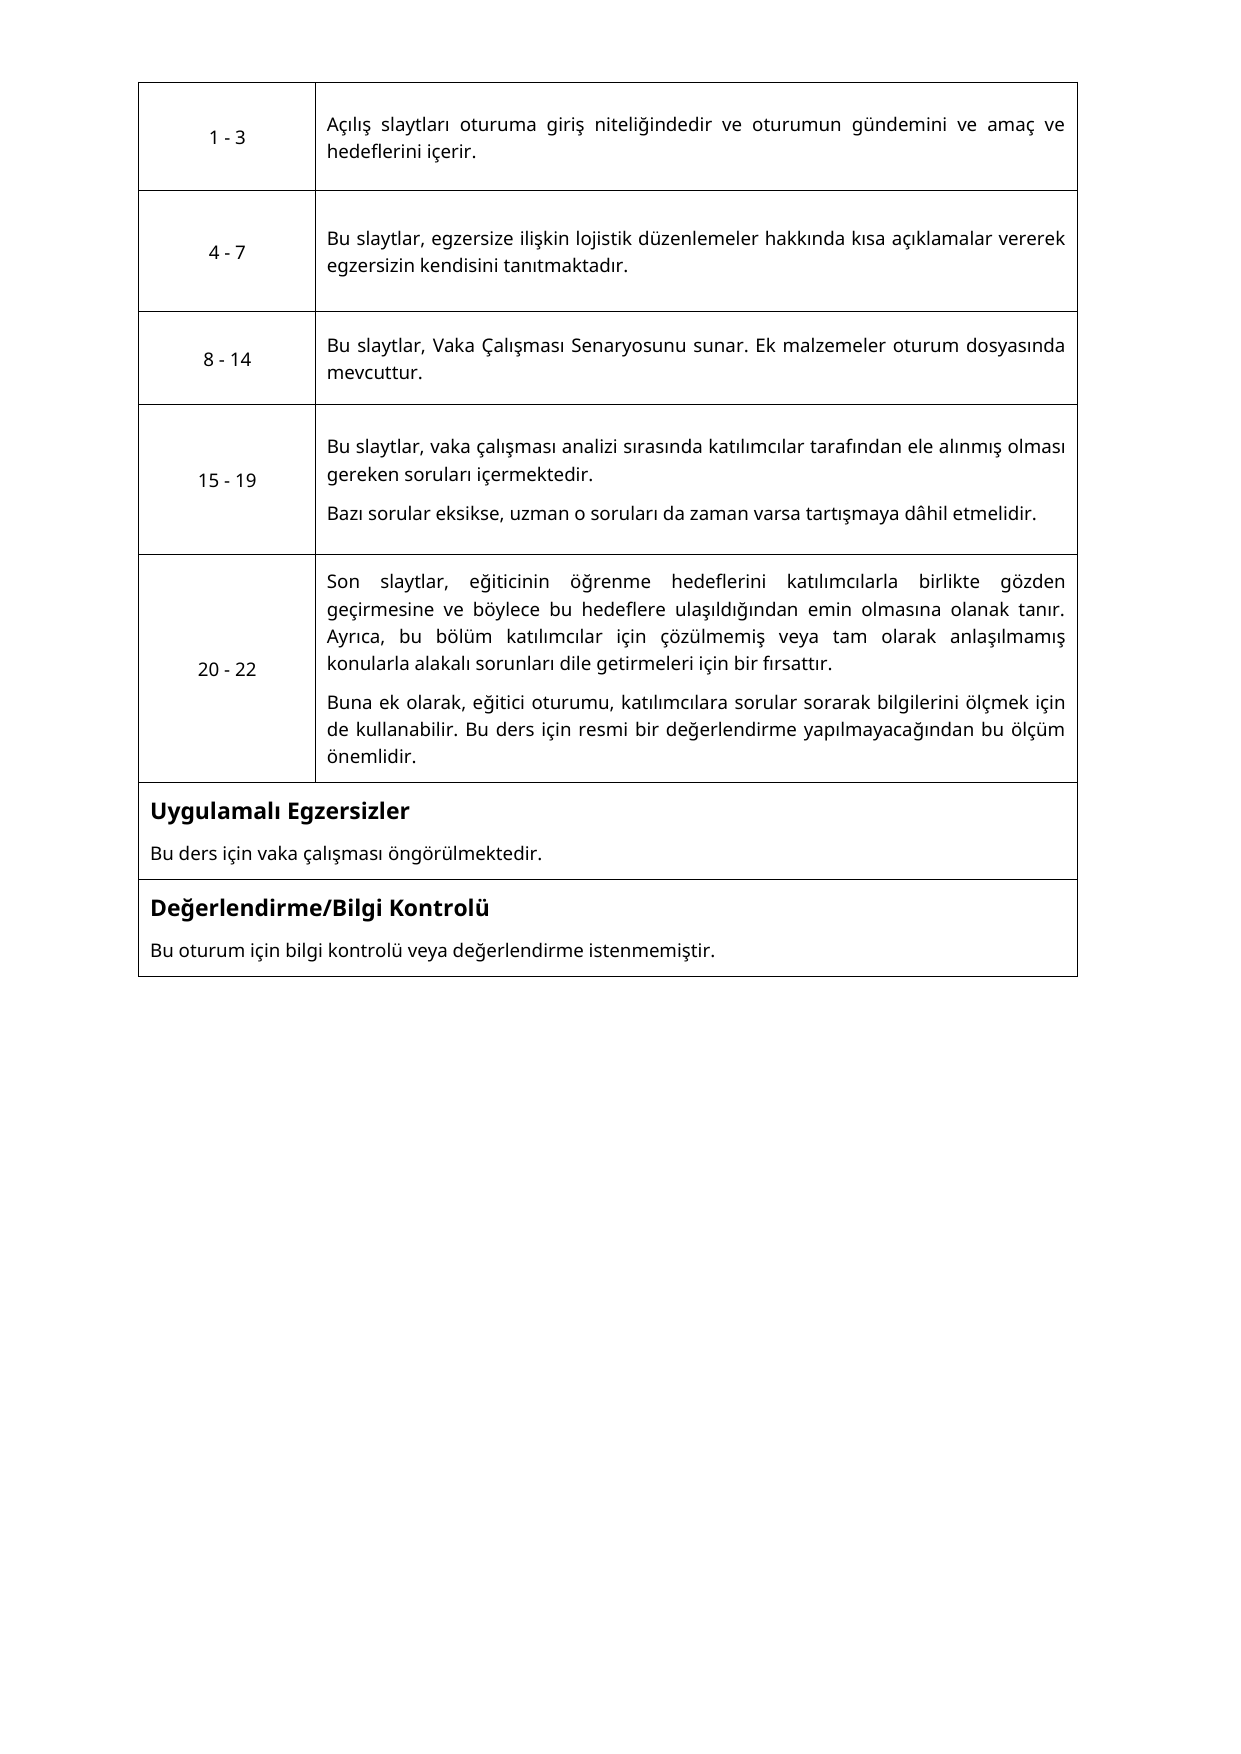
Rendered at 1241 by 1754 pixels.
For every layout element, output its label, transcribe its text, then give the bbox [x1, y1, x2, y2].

table_cell 1 - 3 [139, 83, 315, 190]
table_cell 8 - 14 [139, 312, 315, 404]
table_cell Bu slaytlar, vaka çalışması analizi sırasında katılımcılar tarafından ele alınmış olması gereken soruları içermektedir. Bazı sorular eksikse, uzman o soruları da zaman varsa tartışmaya dâhil etmelidir. [316, 405, 1077, 554]
table_cell 20 - 22 [139, 555, 315, 782]
table_cell Değerlendirme/Bilgi Kontrolü Bu oturum için bilgi kontrolü veya değerlendirme istenmemiştir. [139, 880, 1077, 976]
table_cell 15 - 19 [139, 405, 315, 554]
table_cell Bu slaytlar, Vaka Çalışması Senaryosunu sunar. Ek malzemeler oturum dosyasında mevcuttur. [316, 312, 1077, 404]
table_cell Uygulamalı Egzersizler Bu ders için vaka çalışması öngörülmektedir. [139, 783, 1077, 879]
table_cell 4 - 7 [139, 191, 315, 311]
table_cell Son slaytlar, eğiticinin öğrenme hedeflerini katılımcılarla birlikte gözden geçirmesine ve böylece bu hedeflere ulaşıldığından emin olmasına olanak tanır. Ayrıca, bu bölüm katılımcılar için çözülmemiş veya tam olarak anlaşılmamış konularla alakalı sorunları dile getirmeleri için bir fırsattır. Buna ek olarak, eğitici oturumu, katılımcılara sorular sorarak bilgilerini ölçmek için de kullanabilir. Bu ders için resmi bir değerlendirme yapılmayacağından bu ölçüm önemlidir. [316, 555, 1077, 782]
table_cell Bu slaytlar, egzersize ilişkin lojistik düzenlemeler hakkında kısa açıklamalar vererek egzersizin kendisini tanıtmaktadır. [316, 191, 1077, 311]
table_cell Açılış slaytları oturuma giriş niteliğindedir ve oturumun gündemini ve amaç ve hedeflerini içerir. [316, 83, 1077, 190]
